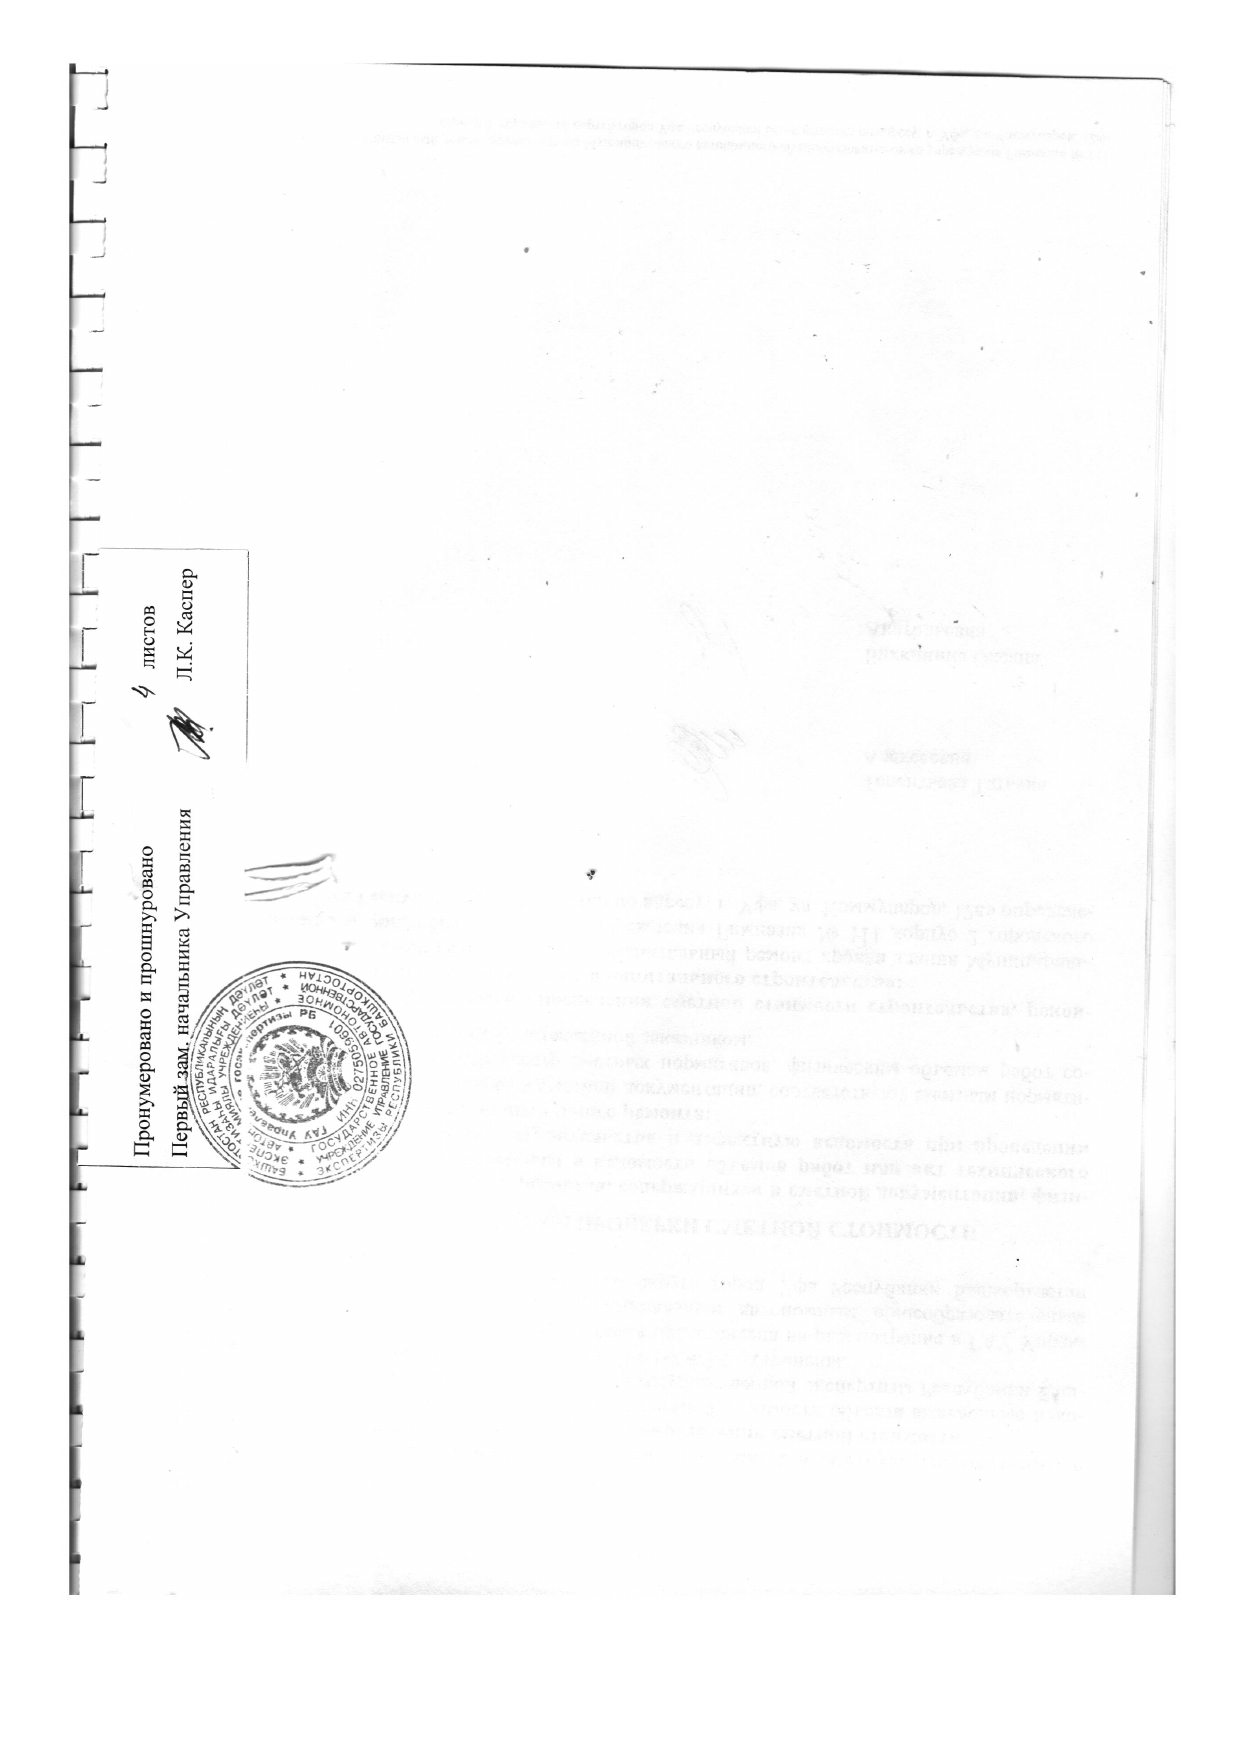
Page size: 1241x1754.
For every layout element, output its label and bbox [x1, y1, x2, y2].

picture [59, 59, 1181, 1600]
